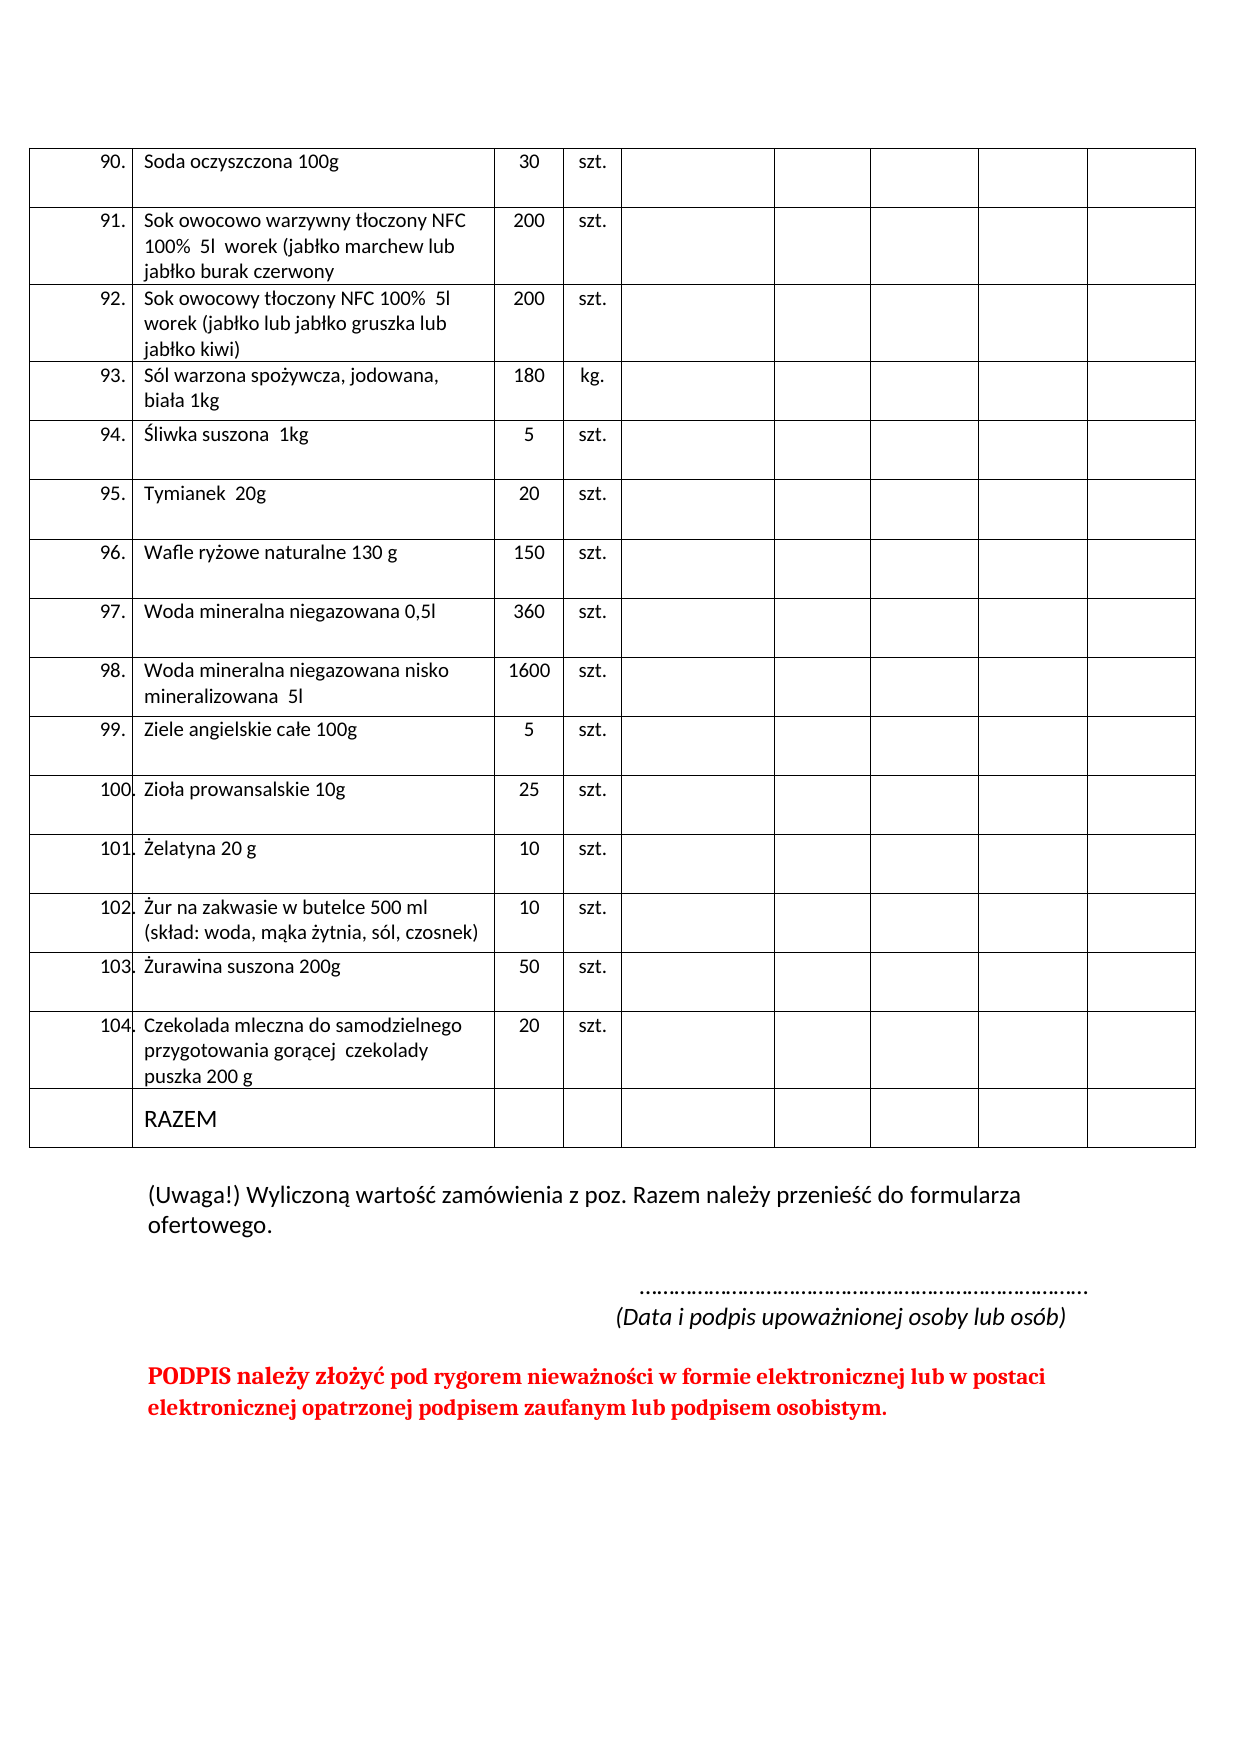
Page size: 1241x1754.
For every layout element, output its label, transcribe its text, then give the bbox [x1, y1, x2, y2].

table_cell [1088, 1012, 1195, 1088]
table_cell [1088, 421, 1195, 479]
table_cell szt. [564, 953, 621, 1011]
table_cell [30, 835, 132, 893]
table_cell szt. [564, 208, 621, 284]
table_cell szt. [564, 835, 621, 893]
table_cell [775, 480, 870, 538]
table_cell [30, 1012, 132, 1088]
table_cell [979, 480, 1087, 538]
table_cell [871, 480, 978, 538]
table_cell [775, 149, 870, 207]
table_cell 1600 [495, 658, 563, 716]
table_cell [979, 658, 1087, 716]
table_cell [1088, 362, 1195, 420]
table_cell [979, 362, 1087, 420]
table_cell szt. [564, 285, 621, 361]
table_cell 10 [495, 894, 563, 952]
table_cell [775, 285, 870, 361]
table_cell [775, 1012, 870, 1088]
table_cell [30, 480, 132, 538]
table_cell Czekolada mleczna do samodzielnego przygotowania gorącej czekolady puszka 200 g [133, 1012, 494, 1088]
table_cell szt. [564, 421, 621, 479]
table_cell [622, 835, 774, 893]
table_cell 200 [495, 208, 563, 284]
table_cell [871, 1012, 978, 1088]
table_cell [871, 208, 978, 284]
table_cell [622, 658, 774, 716]
table_cell [979, 953, 1087, 1011]
table_cell [1088, 540, 1195, 597]
table_cell [1088, 149, 1195, 207]
table_cell [1088, 285, 1195, 361]
table_cell [979, 149, 1087, 207]
table_cell [775, 894, 870, 952]
table_cell [775, 421, 870, 479]
table_cell [871, 1089, 978, 1147]
table_cell [775, 540, 870, 597]
table_cell [1088, 658, 1195, 716]
table_cell [979, 540, 1087, 597]
table_cell 5 [495, 717, 563, 775]
table_cell [775, 717, 870, 775]
table_cell [30, 953, 132, 1011]
table_cell [775, 362, 870, 420]
table_cell [30, 285, 132, 361]
table_cell [30, 776, 132, 834]
table_cell [871, 599, 978, 657]
table_cell [871, 540, 978, 597]
table_cell [622, 540, 774, 597]
table_cell [30, 599, 132, 657]
table_cell szt. [564, 149, 621, 207]
table_cell [1088, 776, 1195, 834]
table_cell [30, 421, 132, 479]
table_cell [1088, 894, 1195, 952]
table_cell 180 [495, 362, 563, 420]
table_cell Tymianek 20g [133, 480, 494, 538]
table_cell Sól warzona spożywcza, jodowana, biała 1kg [133, 362, 494, 420]
table_cell 150 [495, 540, 563, 597]
table_cell [979, 599, 1087, 657]
table_cell 20 [495, 1012, 563, 1088]
table_cell [775, 599, 870, 657]
table_cell [979, 208, 1087, 284]
table_cell [622, 1089, 774, 1147]
table_cell szt. [564, 776, 621, 834]
table_cell [30, 717, 132, 775]
table_cell [1088, 599, 1195, 657]
table_cell [622, 776, 774, 834]
table_cell [979, 776, 1087, 834]
table_cell [1088, 835, 1195, 893]
table_cell [871, 894, 978, 952]
table_cell [871, 285, 978, 361]
text (Data i podpis upoważnionej osoby lub osób) [148, 1301, 1093, 1331]
table_cell szt. [564, 658, 621, 716]
table_cell [30, 362, 132, 420]
table_cell [871, 658, 978, 716]
table_cell 30 [495, 149, 563, 207]
table_cell RAZEM [133, 1089, 494, 1147]
table_cell [871, 421, 978, 479]
table_cell [1088, 480, 1195, 538]
table_cell [979, 894, 1087, 952]
table_cell Żelatyna 20 g [133, 835, 494, 893]
table_cell Soda oczyszczona 100g [133, 149, 494, 207]
table_cell [871, 776, 978, 834]
table_cell [622, 285, 774, 361]
table_cell Sok owocowo warzywny tłoczony NFC 100% 5l worek (jabłko marchew lub jabłko burak czerwony [133, 208, 494, 284]
table_cell [775, 1089, 870, 1147]
table_cell [622, 149, 774, 207]
table_cell [30, 540, 132, 597]
table_cell [979, 835, 1087, 893]
table_cell [775, 208, 870, 284]
table_cell [775, 776, 870, 834]
table_cell szt. [564, 599, 621, 657]
table_cell szt. [564, 717, 621, 775]
table_cell [775, 953, 870, 1011]
table_cell [30, 894, 132, 952]
table_cell 5 [495, 421, 563, 479]
table_cell [564, 1089, 621, 1147]
table_cell [495, 1089, 563, 1147]
table_cell Żur na zakwasie w butelce 500 ml (skład: woda, mąka żytnia, sól, czosnek) [133, 894, 494, 952]
table_cell 25 [495, 776, 563, 834]
table_cell 360 [495, 599, 563, 657]
text PODPIS należy złożyć pod rygorem nieważności w formie elektronicznej lub w postaci elektronicznej opatrzonej podpisem zaufanym lub podpisem osobistym. [148, 1362, 1093, 1421]
table_cell szt. [564, 480, 621, 538]
table_cell [979, 1089, 1087, 1147]
table_cell szt. [564, 1012, 621, 1088]
table_cell Żurawina suszona 200g [133, 953, 494, 1011]
table_cell Woda mineralna niegazowana 0,5l [133, 599, 494, 657]
table_cell [871, 149, 978, 207]
table_cell szt. [564, 540, 621, 597]
table_cell Wafle ryżowe naturalne 130 g [133, 540, 494, 597]
table_cell [871, 953, 978, 1011]
table_cell [871, 717, 978, 775]
table_cell [775, 835, 870, 893]
table_cell 50 [495, 953, 563, 1011]
table_cell [30, 149, 132, 207]
text …………………………………………………………………… [148, 1270, 1093, 1301]
table_cell Śliwka suszona 1kg [133, 421, 494, 479]
table_cell [1088, 1089, 1195, 1147]
table_cell [622, 362, 774, 420]
table_cell [30, 1089, 132, 1147]
table_cell Sok owocowy tłoczony NFC 100% 5l worek (jabłko lub jabłko gruszka lub jabłko kiwi) [133, 285, 494, 361]
table_cell [1088, 208, 1195, 284]
table_cell [30, 208, 132, 284]
table_cell 200 [495, 285, 563, 361]
table_cell [979, 717, 1087, 775]
table_cell [622, 208, 774, 284]
table_cell [775, 658, 870, 716]
table_cell [979, 421, 1087, 479]
table_cell [871, 362, 978, 420]
table_cell [622, 1012, 774, 1088]
table_cell Woda mineralna niegazowana nisko mineralizowana 5l [133, 658, 494, 716]
table_cell Zioła prowansalskie 10g [133, 776, 494, 834]
table_cell [622, 894, 774, 952]
table_cell [622, 480, 774, 538]
table_cell 20 [495, 480, 563, 538]
table_cell [979, 285, 1087, 361]
table_cell [871, 835, 978, 893]
table_cell Ziele angielskie całe 100g [133, 717, 494, 775]
text (Uwaga!) Wyliczoną wartość zamówienia z poz. Razem należy przenieść do formularza ofertowego. [148, 1179, 1093, 1240]
table_cell [1088, 953, 1195, 1011]
table_cell szt. [564, 894, 621, 952]
table_cell [622, 599, 774, 657]
table_cell [622, 717, 774, 775]
table_cell kg. [564, 362, 621, 420]
table_cell [979, 1012, 1087, 1088]
table_cell [1088, 717, 1195, 775]
table_cell [622, 953, 774, 1011]
table_cell [622, 421, 774, 479]
table_cell [30, 658, 132, 716]
table_cell 10 [495, 835, 563, 893]
